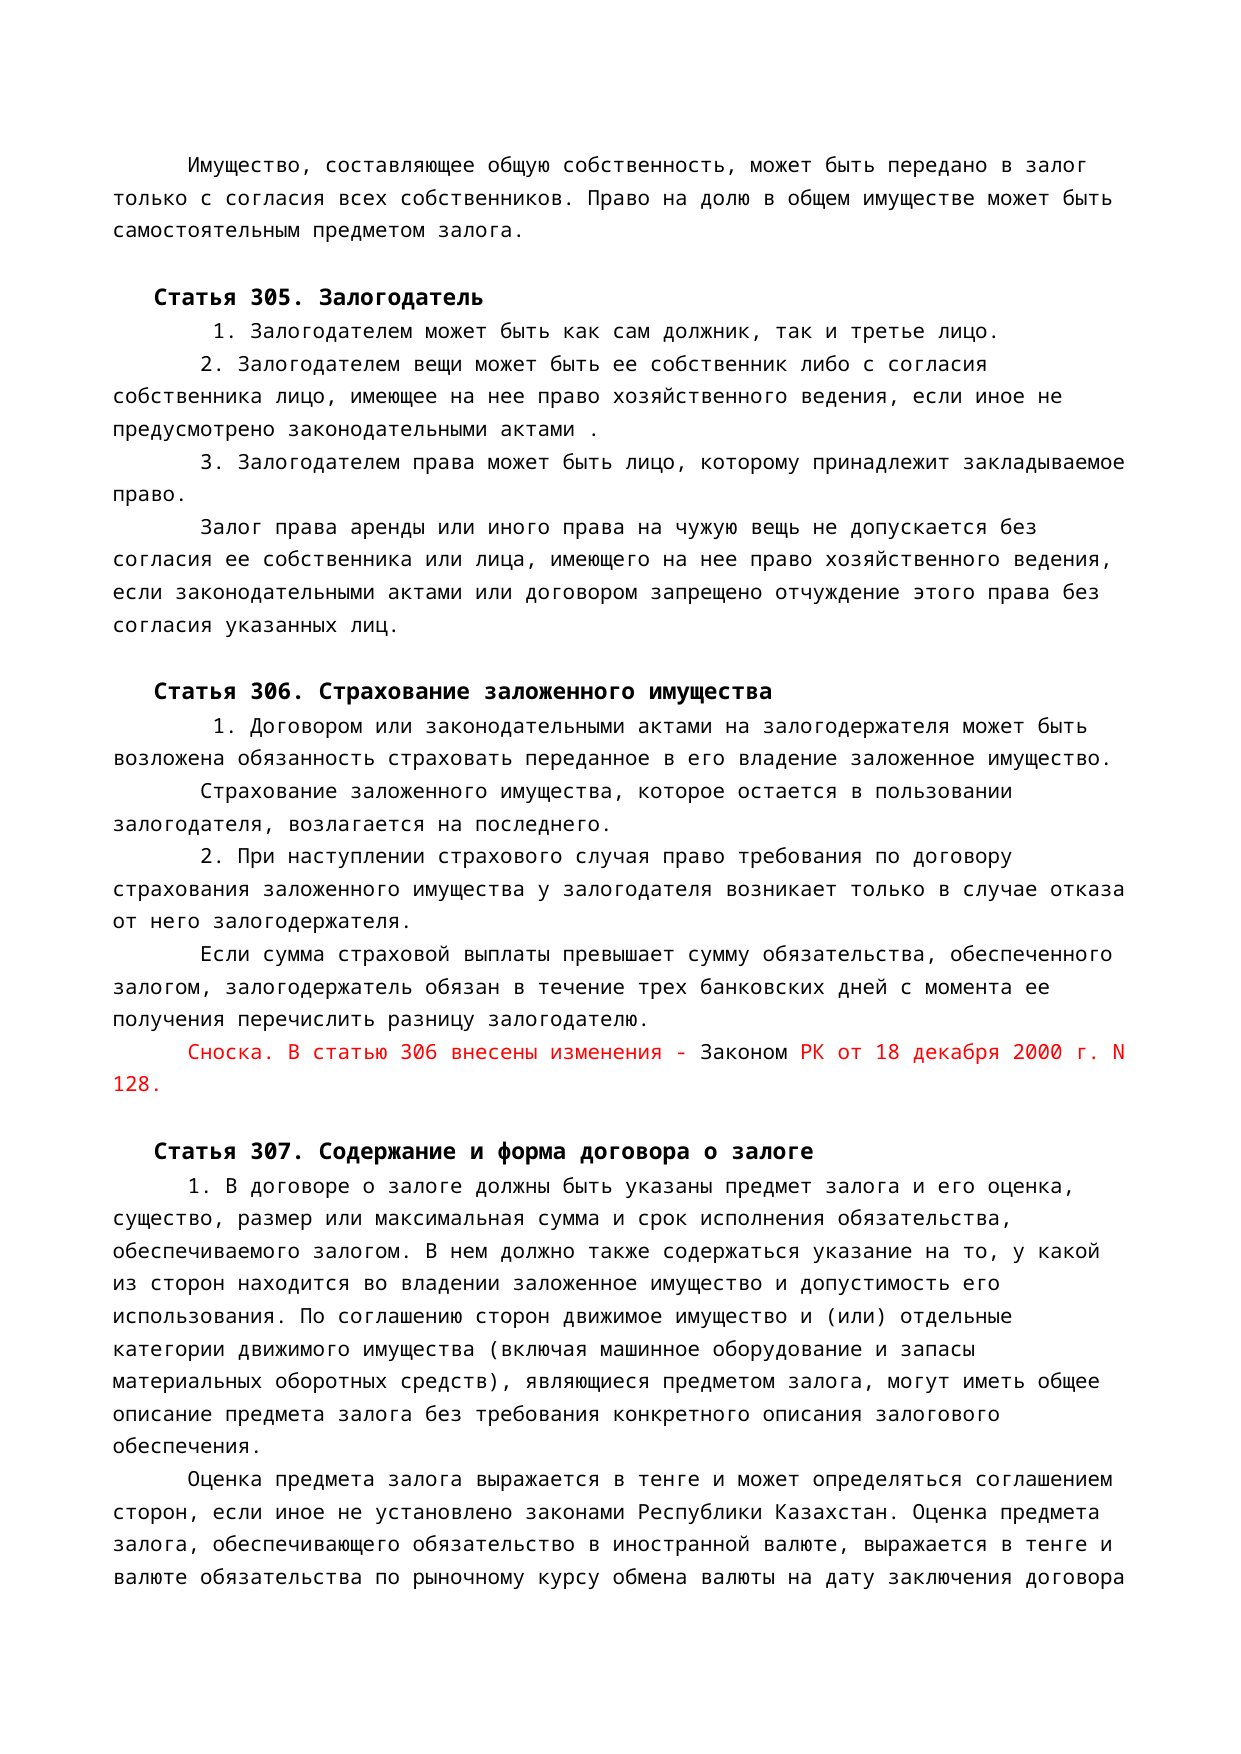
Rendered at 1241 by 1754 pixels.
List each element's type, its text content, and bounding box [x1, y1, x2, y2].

text 1. Договором или законодательными актами на залогодержателя может быть возложена обязанность страховать переданное в его владение заложенное имущество. Страхование заложенного имущества, которое остается в пользовании залогодателя, возлагается на последнего. 2. При наступлении страхового случая право требования по договору страхования заложенного имущества у залогодателя возникает только в случае отказа от него залогодержателя. Если сумма страховой выплаты превышает сумму обязательства, обеспеченного залогом, залогодержатель обязан в течение трех банковских дней с момента ее получения перечислить разницу залогодателю. Сноска. В статью 306 внесены изменения - Законом РК от 18 декабря 2000 г. N 128. [112, 711, 1128, 1131]
text Статья 307. Содержание и форма договора о залоге [112, 1135, 1128, 1166]
text Статья 305. Залогодатель [112, 280, 1128, 312]
text Статья 306. Страхование заложенного имущества [112, 675, 1128, 706]
text 1. Залогодателем может быть как сам должник, так и третье лицо. 2. Залогодателем вещи может быть ее собственник либо с согласия собственника лицо, имеющее на нее право хозяйственного ведения, если иное не предусмотрено законодательными актами . 3. Залогодателем права может быть лицо, которому принадлежит закладываемое право. Залог права аренды или иного права на чужую вещь не допускается без согласия ее собственника или лица, имеющего на нее право хозяйственного ведения, если законодательными актами или договором запрещено отчуждение этого права без согласия указанных лиц. [112, 316, 1128, 671]
text Имущество, составляющее общую собственность, может быть передано в залог только с согласия всех собственников. Право на долю в общем имуществе может быть самостоятельным предметом залога. [112, 150, 1128, 276]
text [112, 1171, 1128, 1590]
